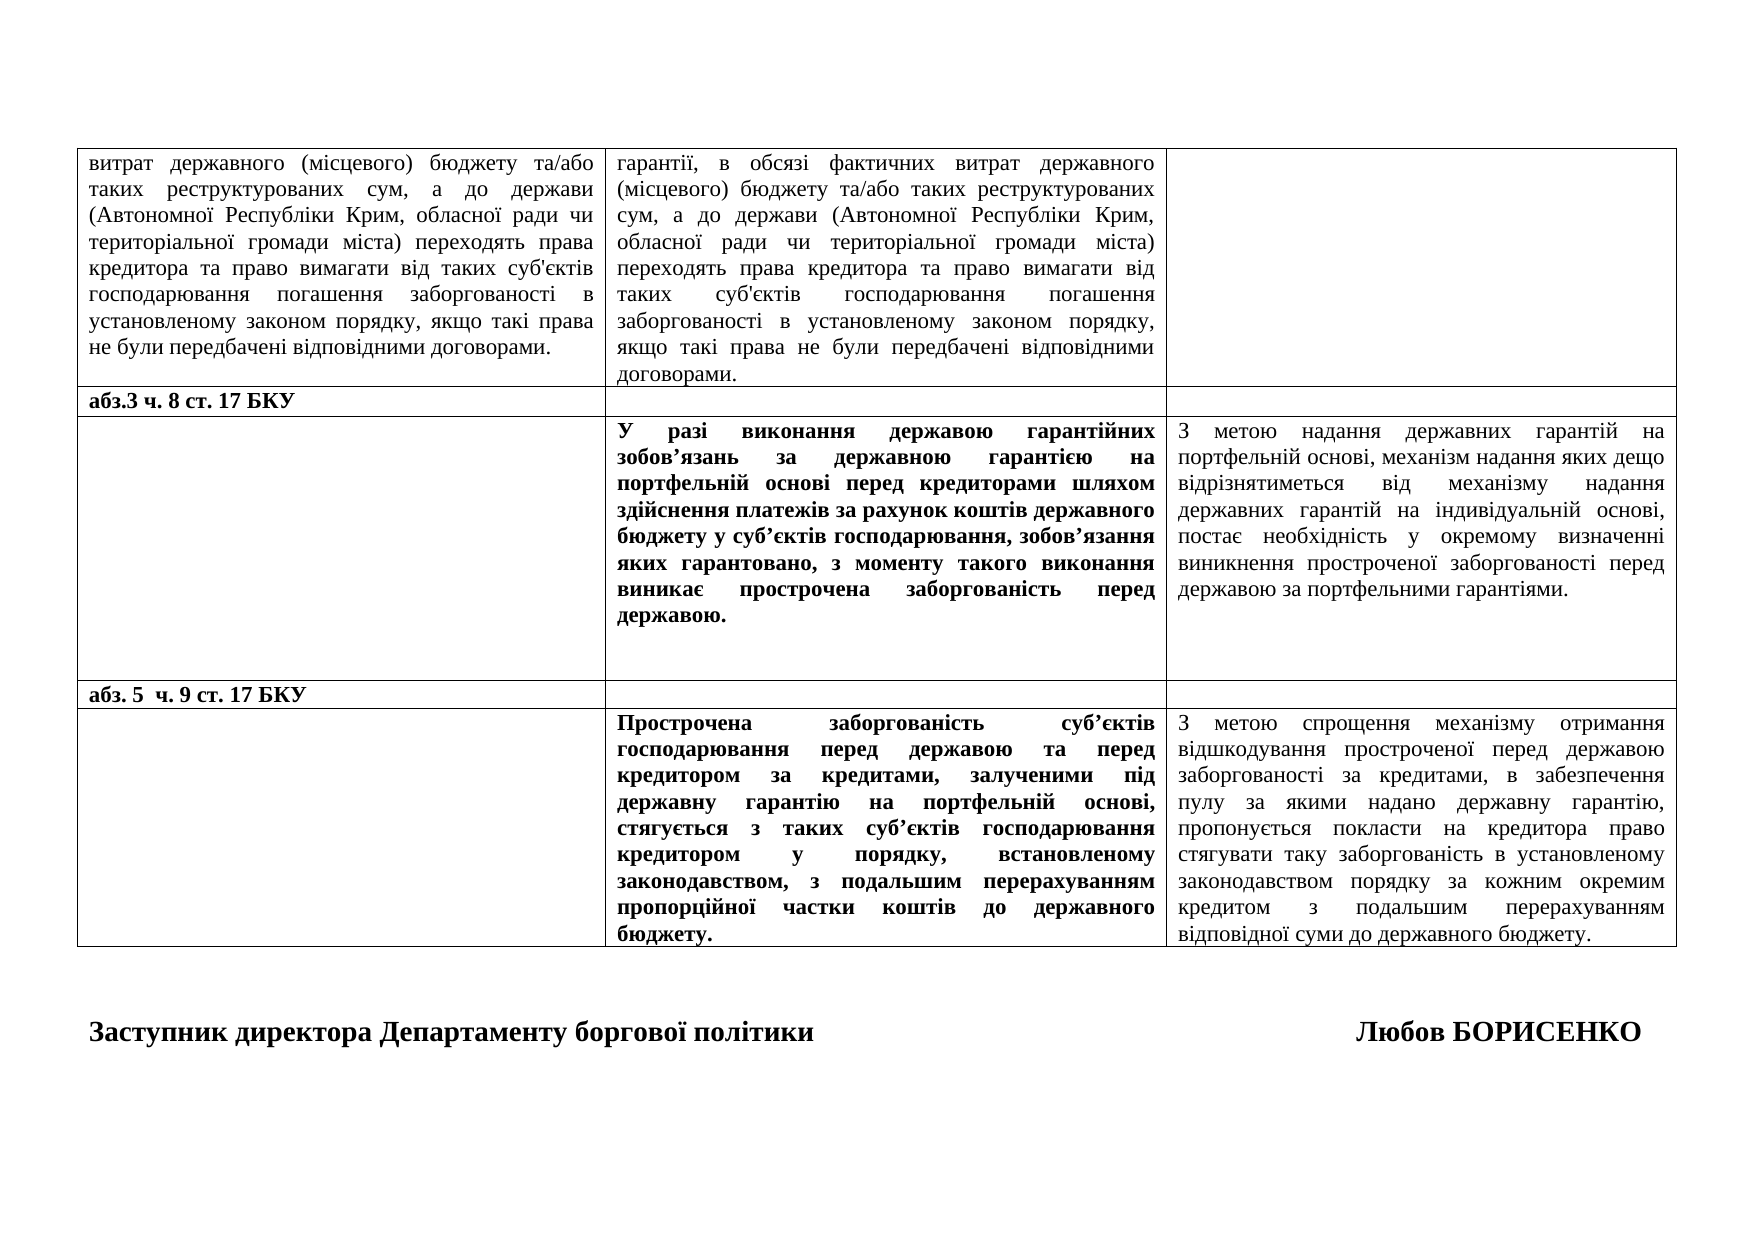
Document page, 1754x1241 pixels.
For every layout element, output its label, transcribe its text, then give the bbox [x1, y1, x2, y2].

table_cell абз.3 ч. 8 ст. 17 БКУ [78, 387, 605, 416]
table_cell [1167, 149, 1676, 386]
table_cell [78, 709, 605, 946]
text Заступник директора Департаменту боргової політики Любов БОРИСЕНКО [89, 1014, 1665, 1048]
table_cell З метою надання державних гарантій на портфельній основі, механізм надання яких дещо відрізнятиметься від механізму надання державних гарантій на індивідуальній основі, постає необхідність у окремому визначенні виникнення простроченої заборгованості перед державою за портфельними гарантіями. [1167, 417, 1676, 680]
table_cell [78, 149, 605, 386]
table_cell Прострочена заборгованість суб’єктів господарювання перед державою та перед кредитором за кредитами, залученими під державну гарантію на портфельній основі, стягується з таких суб’єктів господарювання кредитором у порядку, встановленому законодавством, з подальшим перерахуванням пропорційної частки коштів до державного бюджету. [606, 709, 1166, 946]
table_cell абз. 5 ч. 9 ст. 17 БКУ [78, 681, 605, 708]
table_cell [1167, 681, 1676, 708]
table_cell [606, 149, 1166, 386]
table_cell [1167, 387, 1676, 416]
table_cell [606, 387, 1166, 416]
table_cell [606, 681, 1166, 708]
table_cell [78, 417, 605, 680]
table_cell У разі виконання державою гарантійних зобов’язань за державною гарантією на портфельній основі перед кредиторами шляхом здійснення платежів за рахунок коштів державного бюджету у суб’єктів господарювання, зобов’язання яких гарантовано, з моменту такого виконання виникає прострочена заборгованість перед державою. [606, 417, 1166, 680]
table_cell З метою спрощення механізму отримання відшкодування простроченої перед державою заборгованості за кредитами, в забезпечення пулу за якими надано державну гарантію, пропонується покласти на кредитора право стягувати таку заборгованість в установленому законодавством порядку за кожним окремим кредитом з подальшим перерахуванням відповідної суми до державного бюджету. [1167, 709, 1676, 946]
